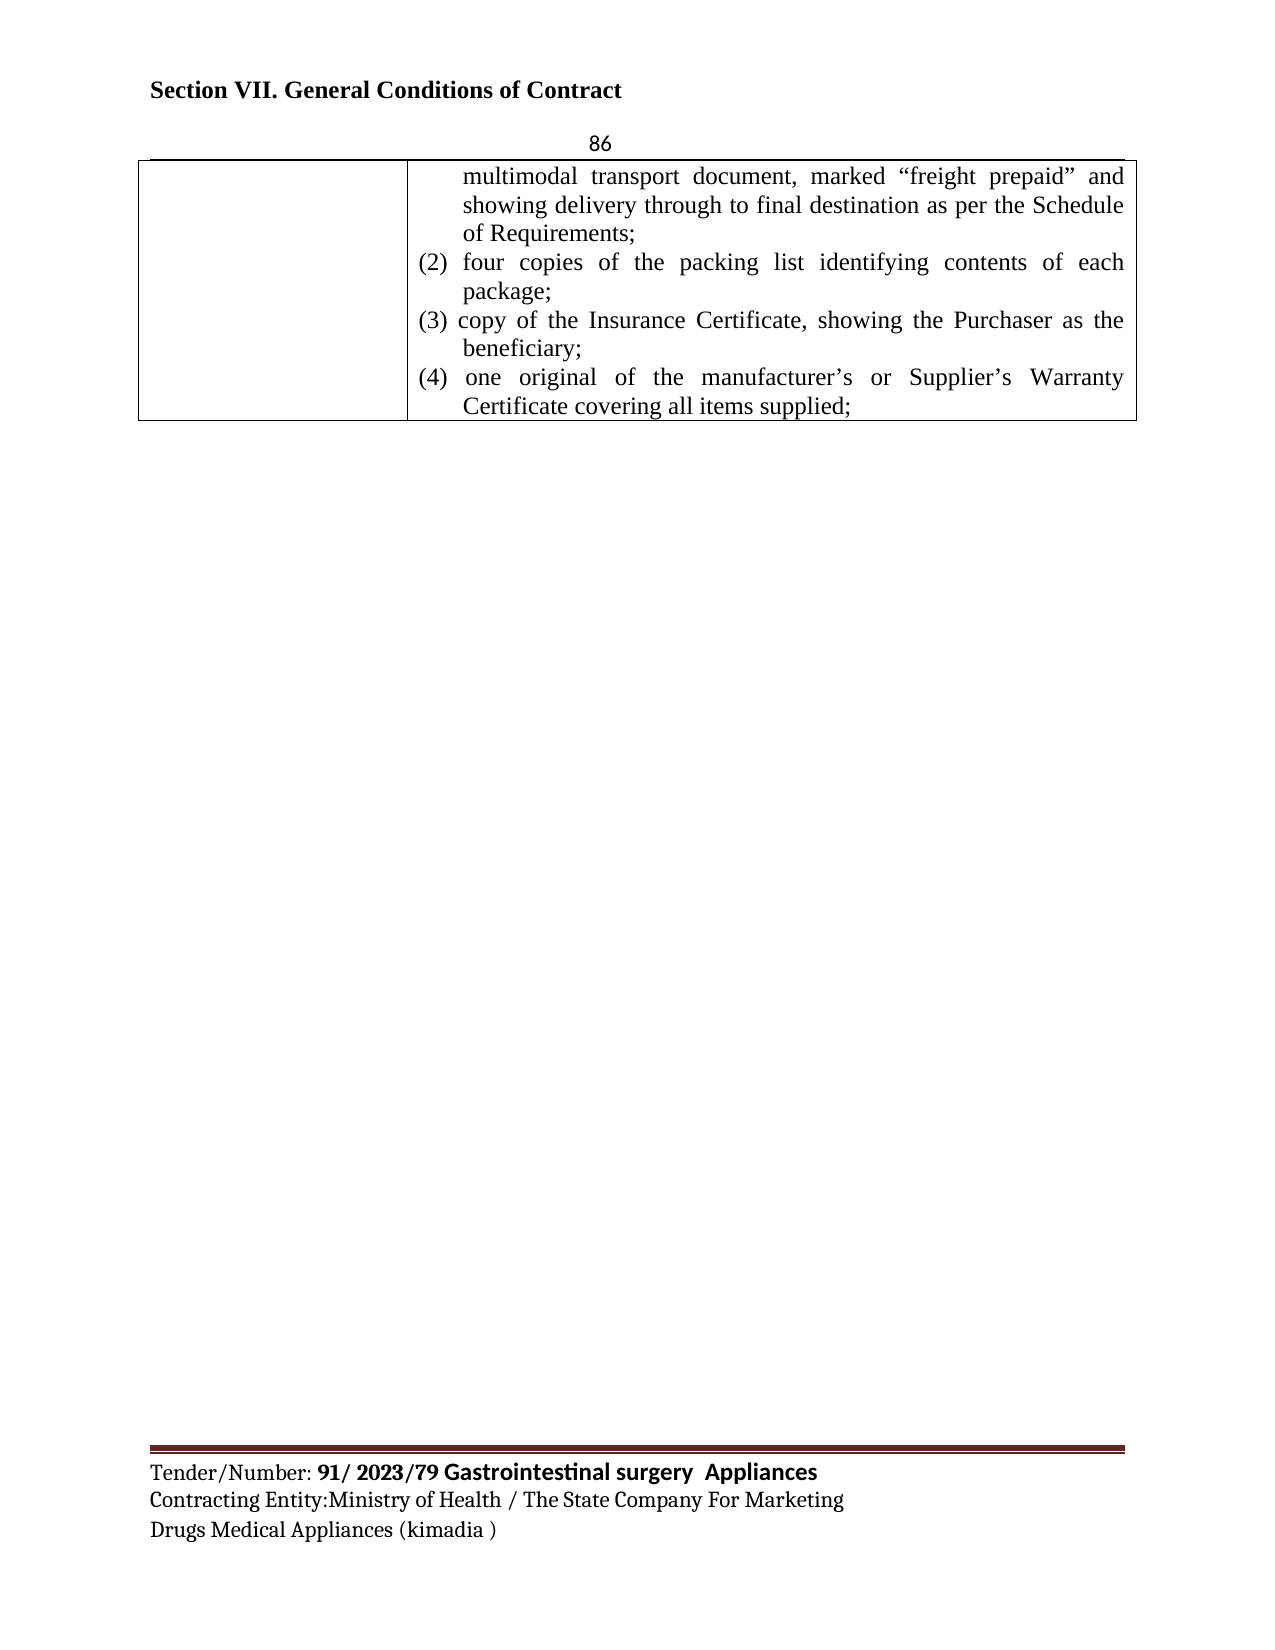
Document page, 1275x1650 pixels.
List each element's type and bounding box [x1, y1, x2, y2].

table_cell [408, 161, 1136, 420]
table_cell [139, 161, 407, 420]
